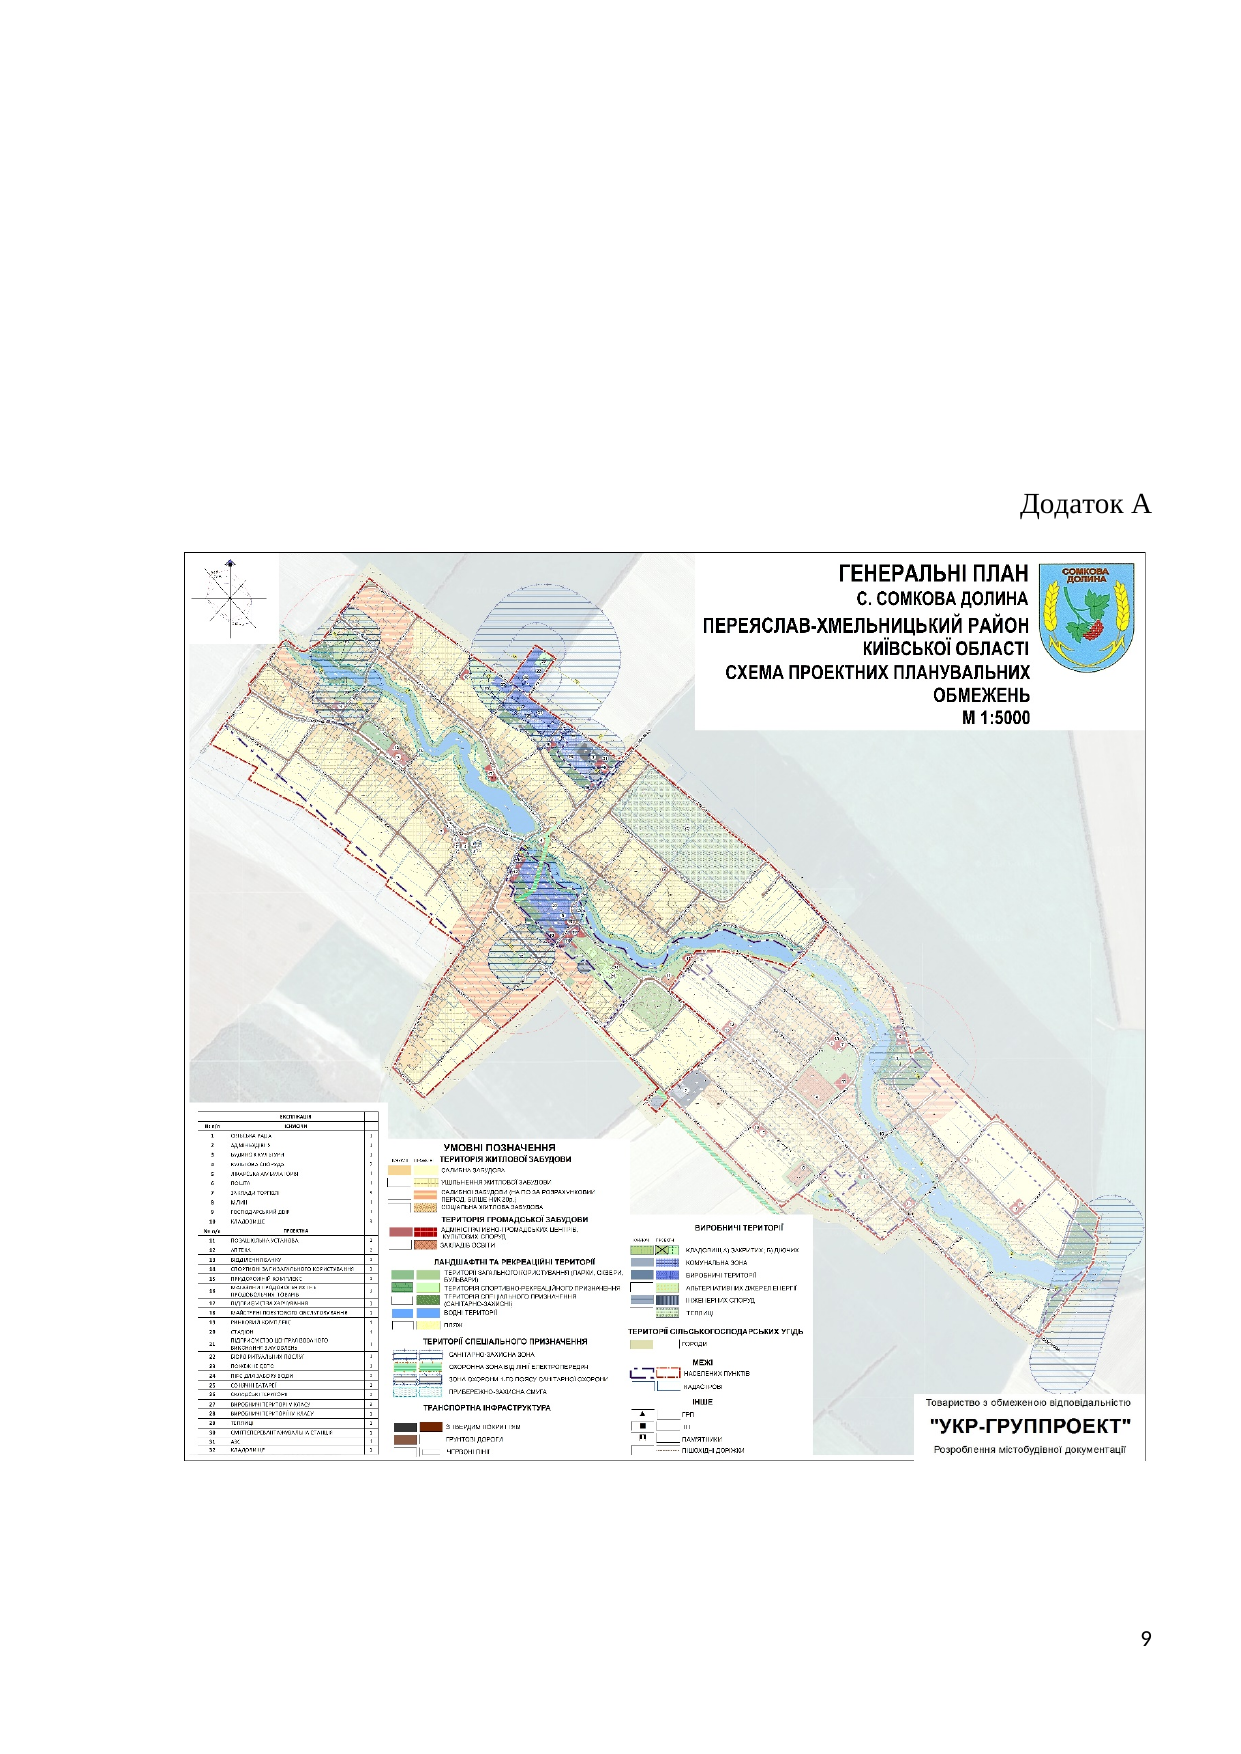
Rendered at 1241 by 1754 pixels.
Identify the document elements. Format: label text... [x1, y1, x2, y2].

text Додаток А [177, 487, 1152, 520]
picture [177, 546, 1152, 1467]
